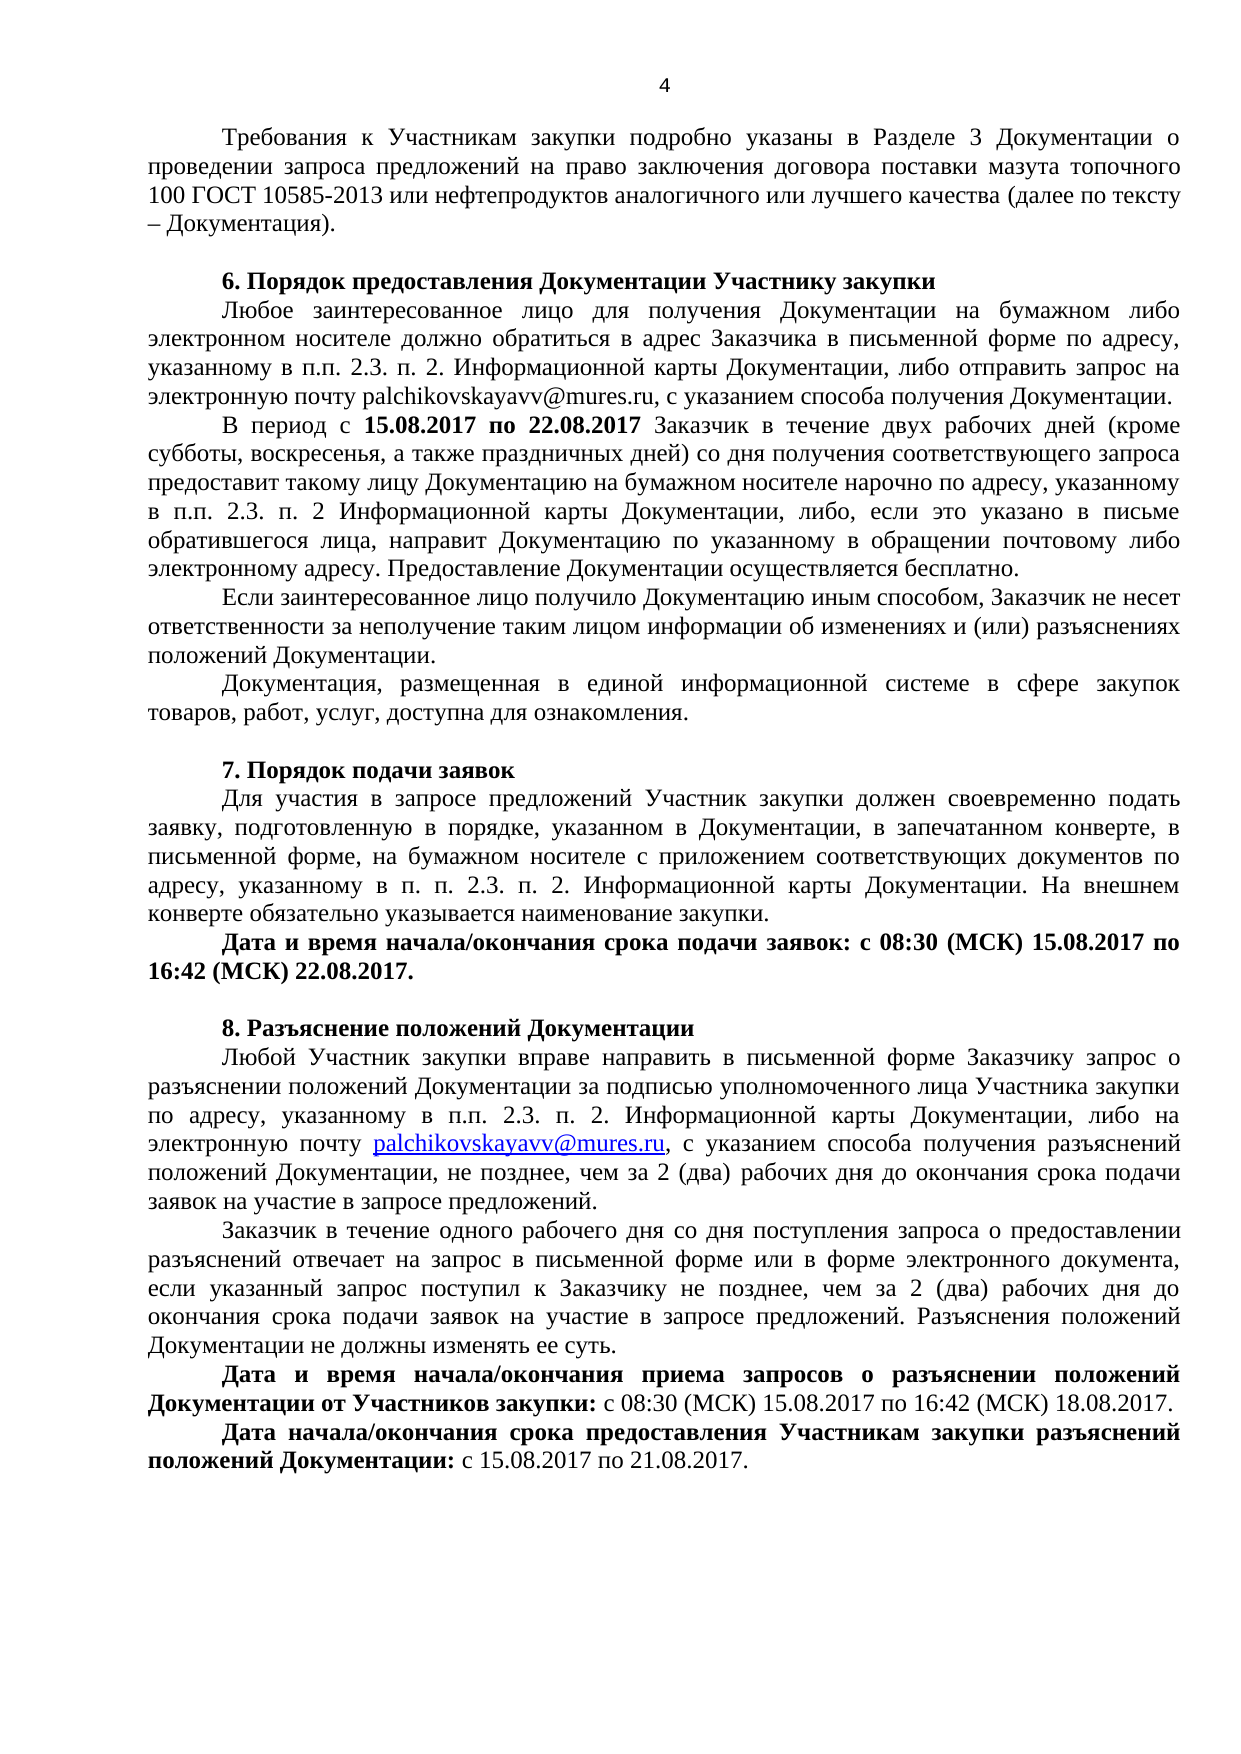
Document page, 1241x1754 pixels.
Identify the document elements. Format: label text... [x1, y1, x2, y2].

text В период с 15.08.2017 по 22.08.2017 Заказчик в течение двух рабочих дней (кроме субботы, воскресенья, а также праздничных дней) со дня получения соответствующего запроса предоставит такому лицу Документацию на бумажном носителе нарочно по адресу, указанному в п.п. 2.3. п. 2 Информационной карты Документации, либо, если это указано в письме обратившегося лица, направит Документацию по указанному в обращении почтовому либо электронному адресу. Предоставление Документации осуществляется бесплатно. [148, 410, 1181, 582]
text Документация, размещенная в единой информационной системе в сфере закупок товаров, работ, услуг, доступна для ознакомления. [148, 668, 1181, 726]
text Дата и время начала/окончания срока подачи заявок: с 08:30 (МСК) 15.08.2017 по 16:42 (МСК) 22.08.2017. [148, 927, 1181, 985]
text 7. Порядок подачи заявок [148, 755, 1181, 783]
text Заказчик в течение одного рабочего дня со дня поступления запроса о предоставлении разъяснений отвечает на запрос в письменной форме или в форме электронного документа, если указанный запрос поступил к Заказчику не позднее, чем за 2 (два) рабочих дня до окончания срока подачи заявок на участие в запросе предложений. Разъяснения положений Документации не должны изменять ее суть. [148, 1215, 1181, 1359]
text 8. Разъяснение положений Документации [148, 1013, 1181, 1042]
text Требования к Участникам закупки подробно указаны в Разделе 3 Документации о проведении запроса предложений на право заключения договора поставки мазута топочного 100 ГОСТ 10585-2013 или нефтепродуктов аналогичного или лучшего качества (далее по тексту – Документация). [148, 122, 1181, 237]
text 6. Порядок предоставления Документации Участнику закупки [148, 266, 1181, 295]
text Если заинтересованное лицо получило Документацию иным способом, Заказчик не несет ответственности за неполучение таким лицом информации об изменениях и (или) разъяснениях положений Документации. [148, 582, 1181, 668]
text Любое заинтересованное лицо для получения Документации на бумажном либо электронном носителе должно обратиться в адрес Заказчика в письменной форме по адресу, указанному в п.п. 2.3. п. 2. Информационной карты Документации, либо отправить запрос на электронную почту palchikovskayavv@mures.ru, с указанием способа получения Документации. [148, 295, 1181, 410]
text Любой Участник закупки вправе направить в письменной форме Заказчику запрос о разъяснении положений Документации за подписью уполномоченного лица Участника закупки по адресу, указанному в п.п. 2.3. п. 2. Информационной карты Документации, либо на электронную почту palchikovskayavv@mures.ru, с указанием способа получения разъяснений положений Документации, не позднее, чем за 2 (два) рабочих дня до окончания срока подачи заявок на участие в запросе предложений. [148, 1042, 1181, 1215]
text Дата и время начала/окончания приема запросов о разъяснении положений Документации от Участников закупки: с 08:30 (МСК) 15.08.2017 по 16:42 (МСК) 18.08.2017. [148, 1359, 1181, 1417]
text Для участия в запросе предложений Участник закупки должен своевременно подать заявку, подготовленную в порядке, указанном в Документации, в запечатанном конверте, в письменной форме, на бумажном носителе с приложением соответствующих документов по адресу, указанному в п. п. 2.3. п. 2. Информационной карты Документации. На внешнем конверте обязательно указывается наименование закупки. [148, 783, 1181, 927]
text Дата начала/окончания срока предоставления Участникам закупки разъяснений положений Документации: с 15.08.2017 по 21.08.2017. [148, 1417, 1181, 1474]
